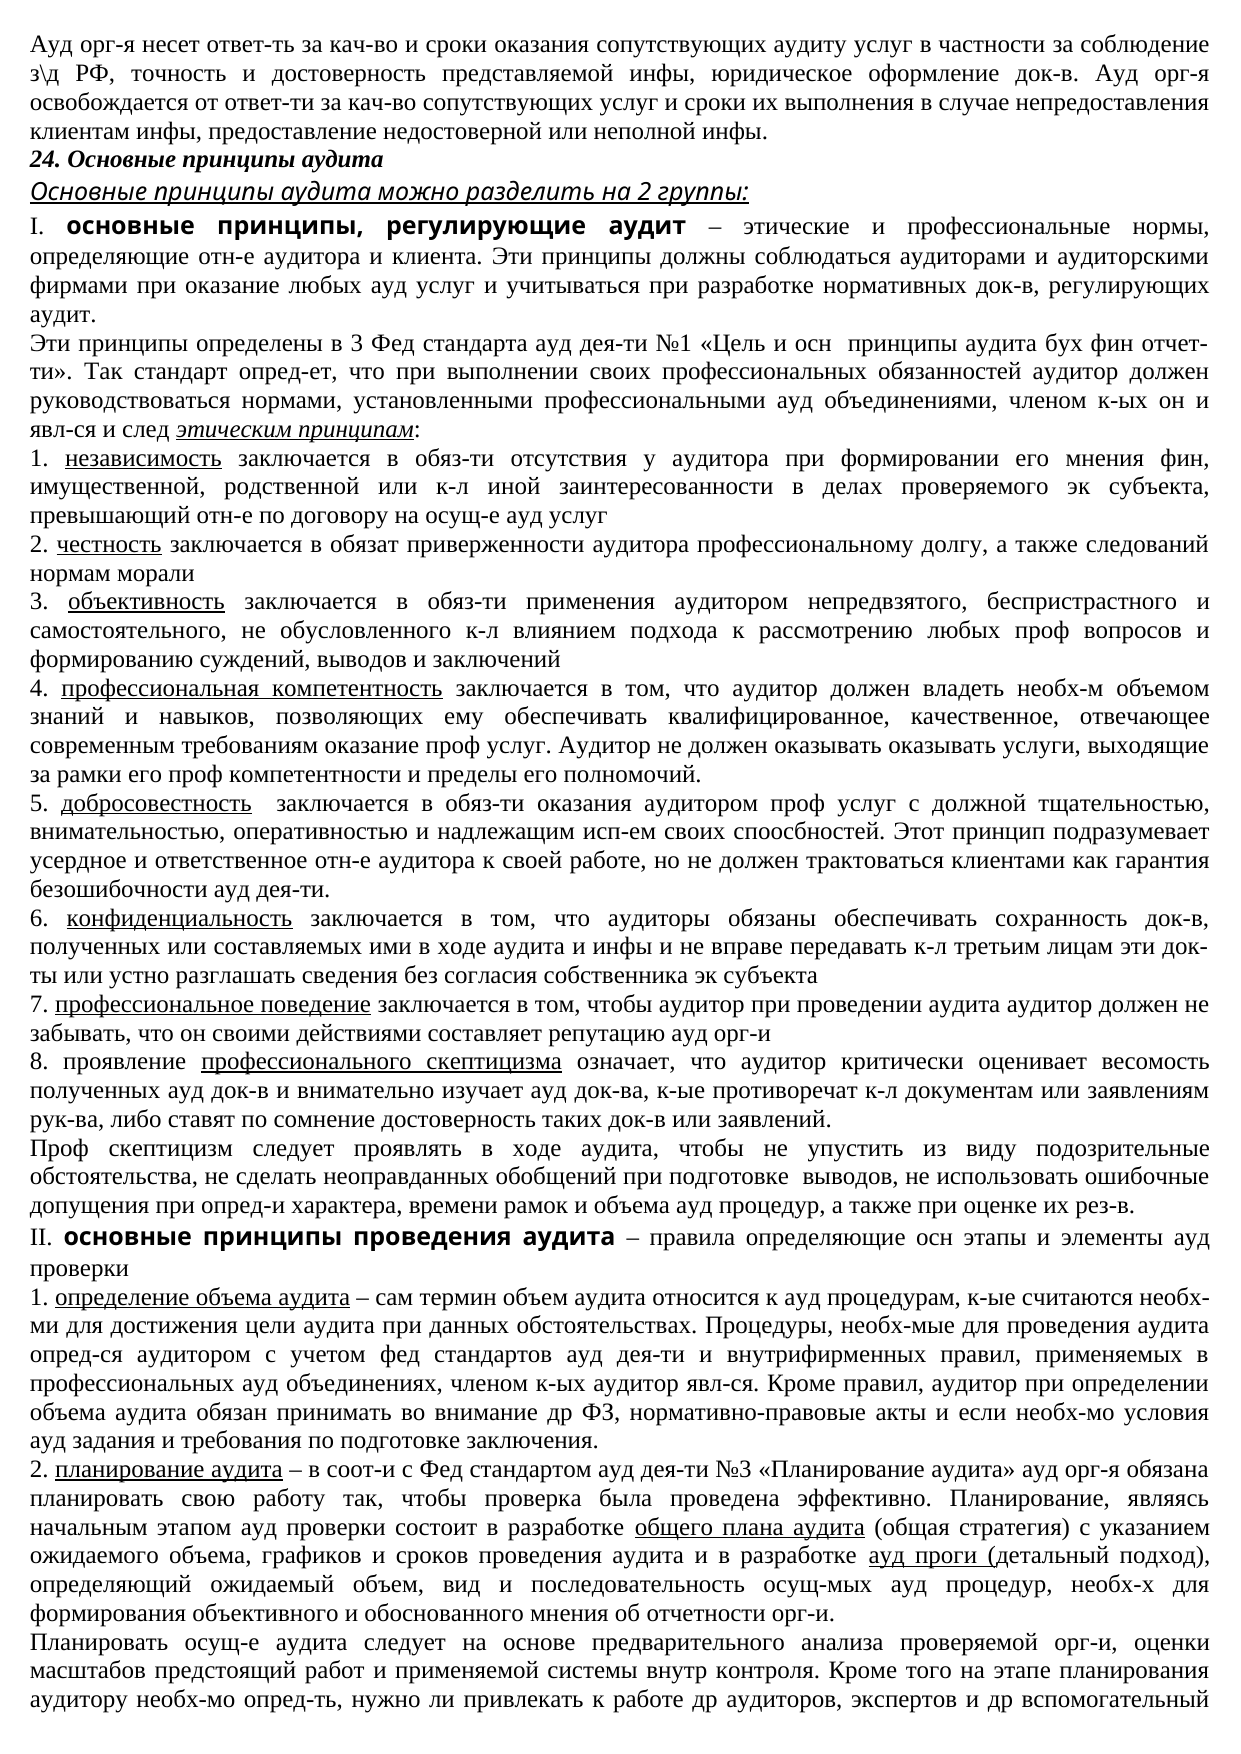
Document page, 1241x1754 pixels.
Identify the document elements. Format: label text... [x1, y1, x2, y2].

text 2. планирование аудита – в соот-и с Фед стандартом ауд дея-ти №3 «Планирование аудита» ауд орг-я обязана планировать свою работу так, чтобы проверка была проведена эффективно. Планирование, являясь начальным этапом ауд проверки состоит в разработке общего плана аудита (общая стратегия) с указанием ожидаемого объема, графиков и сроков проведения аудита и в разработке ауд проги (детальный подход), определяющий ожидаемый объем, вид и последовательность осущ-мых ауд процедур, необх-х для формирования объективного и обоснованного мнения об отчетности орг-и. [29, 1454, 1211, 1627]
text II. основные принципы проведения аудита – правила определяющие осн этапы и элементы ауд проверки [29, 1219, 1211, 1282]
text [29, 1627, 1211, 1713]
text Эти принципы определены в 3 Фед стандарта ауд дея-ти №1 «Цель и осн принципы аудита бух фин отчет-ти». Так стандарт опред-ет, что при выполнении своих профессиональных обязанностей аудитор должен руководствоваться нормами, установленными профессиональными ауд объединениями, членом к-ых он и явл-ся и след этическим принципам: [29, 328, 1211, 443]
text 7. профессиональное поведение заключается в том, чтобы аудитор при проведении аудита аудитор должен не забывать, что он своими действиями составляет репутацию ауд орг-и [29, 989, 1211, 1046]
text Основные принципы аудита можно разделить на 2 группы: [29, 173, 1211, 207]
text основные принципы, регулирующие аудит – этические и профессиональные нормы, определяющие отн-е аудитора и клиента. Эти принципы должны соблюдаться аудиторами и аудиторскими фирмами при оказание любых ауд услуг и учитываться при разработке нормативных док-в, регулирующих аудит. [29, 207, 1211, 328]
text 24. Основные принципы аудита [29, 144, 1211, 173]
text 2. честность заключается в обязат приверженности аудитора профессиональному долгу, а также следований нормам морали [29, 529, 1211, 586]
text Проф скептицизм следует проявлять в ходе аудита, чтобы не упустить из виду подозрительные обстоятельства, не сделать неоправданных обобщений при подготовке выводов, не использовать ошибочные допущения при опред-и характера, времени рамок и объема ауд процедур, а также при оценке их рез-в. [29, 1133, 1211, 1219]
text 5. добросовестность заключается в обяз-ти оказания аудитором проф услуг с должной тщательностью, внимательностью, оперативностью и надлежащим исп-ем своих споосбностей. Этот принцип подразумевает усердное и ответственное отн-е аудитора к своей работе, но не должен трактоваться клиентами как гарантия безошибочности ауд дея-ти. [29, 788, 1211, 903]
text 1. определение объема аудита – сам термин объем аудита относится к ауд процедурам, к-ые считаются необх-ми для достижения цели аудита при данных обстоятельствах. Процедуры, необх-мые для проведения аудита опред-ся аудитором с учетом фед стандартов ауд дея-ти и внутрифирменных правил, применяемых в профессиональных ауд объединениях, членом к-ых аудитор явл-ся. Кроме правил, аудитор при определении объема аудита обязан принимать во внимание др ФЗ, нормативно-правовые акты и если необх-мо условия ауд задания и требования по подготовке заключения. [29, 1282, 1211, 1454]
text 3. объективность заключается в обяз-ти применения аудитором непредвзятого, беспристрастного и самостоятельного, не обусловленного к-л влиянием подхода к рассмотрению любых проф вопросов и формированию суждений, выводов и заключений [29, 586, 1211, 673]
text 1. независимость заключается в обяз-ти отсутствия у аудитора при формировании его мнения фин, имущественной, родственной или к-л иной заинтересованности в делах проверяемого эк субъекта, превышающий отн-е по договору на осущ-е ауд услуг [29, 443, 1211, 529]
text 4. профессиональная компетентность заключается в том, что аудитор должен владеть необх-м объемом знаний и навыков, позволяющих ему обеспечивать квалифицированное, качественное, отвечающее современным требованиям оказание проф услуг. Аудитор не должен оказывать оказывать услуги, выходящие за рамки его проф компетентности и пределы его полномочий. [29, 673, 1211, 788]
text 6. конфиденциальность заключается в том, что аудиторы обязаны обеспечивать сохранность док-в, полученных или составляемых ими в ходе аудита и инфы и не вправе передавать к-л третьим лицам эти док-ты или устно разглашать сведения без согласия собственника эк субъекта [29, 903, 1211, 989]
text Ауд орг-я несет ответ-ть за кач-во и сроки оказания сопутствующих аудиту услуг в частности за соблюдение з\д РФ, точность и достоверность представляемой инфы, юридическое оформление док-в. Ауд орг-я освобождается от ответ-ти за кач-во сопутствующих услуг и сроки их выполнения в случае непредоставления клиентам инфы, предоставление недостоверной или неполной инфы. [29, 29, 1211, 144]
text 8. проявление профессионального скептицизма означает, что аудитор критически оценивает весомость полученных ауд док-в и внимательно изучает ауд док-ва, к-ые противоречат к-л документам или заявлениям рук-ва, либо ставят по сомнение достоверность таких док-в или заявлений. [29, 1046, 1211, 1133]
